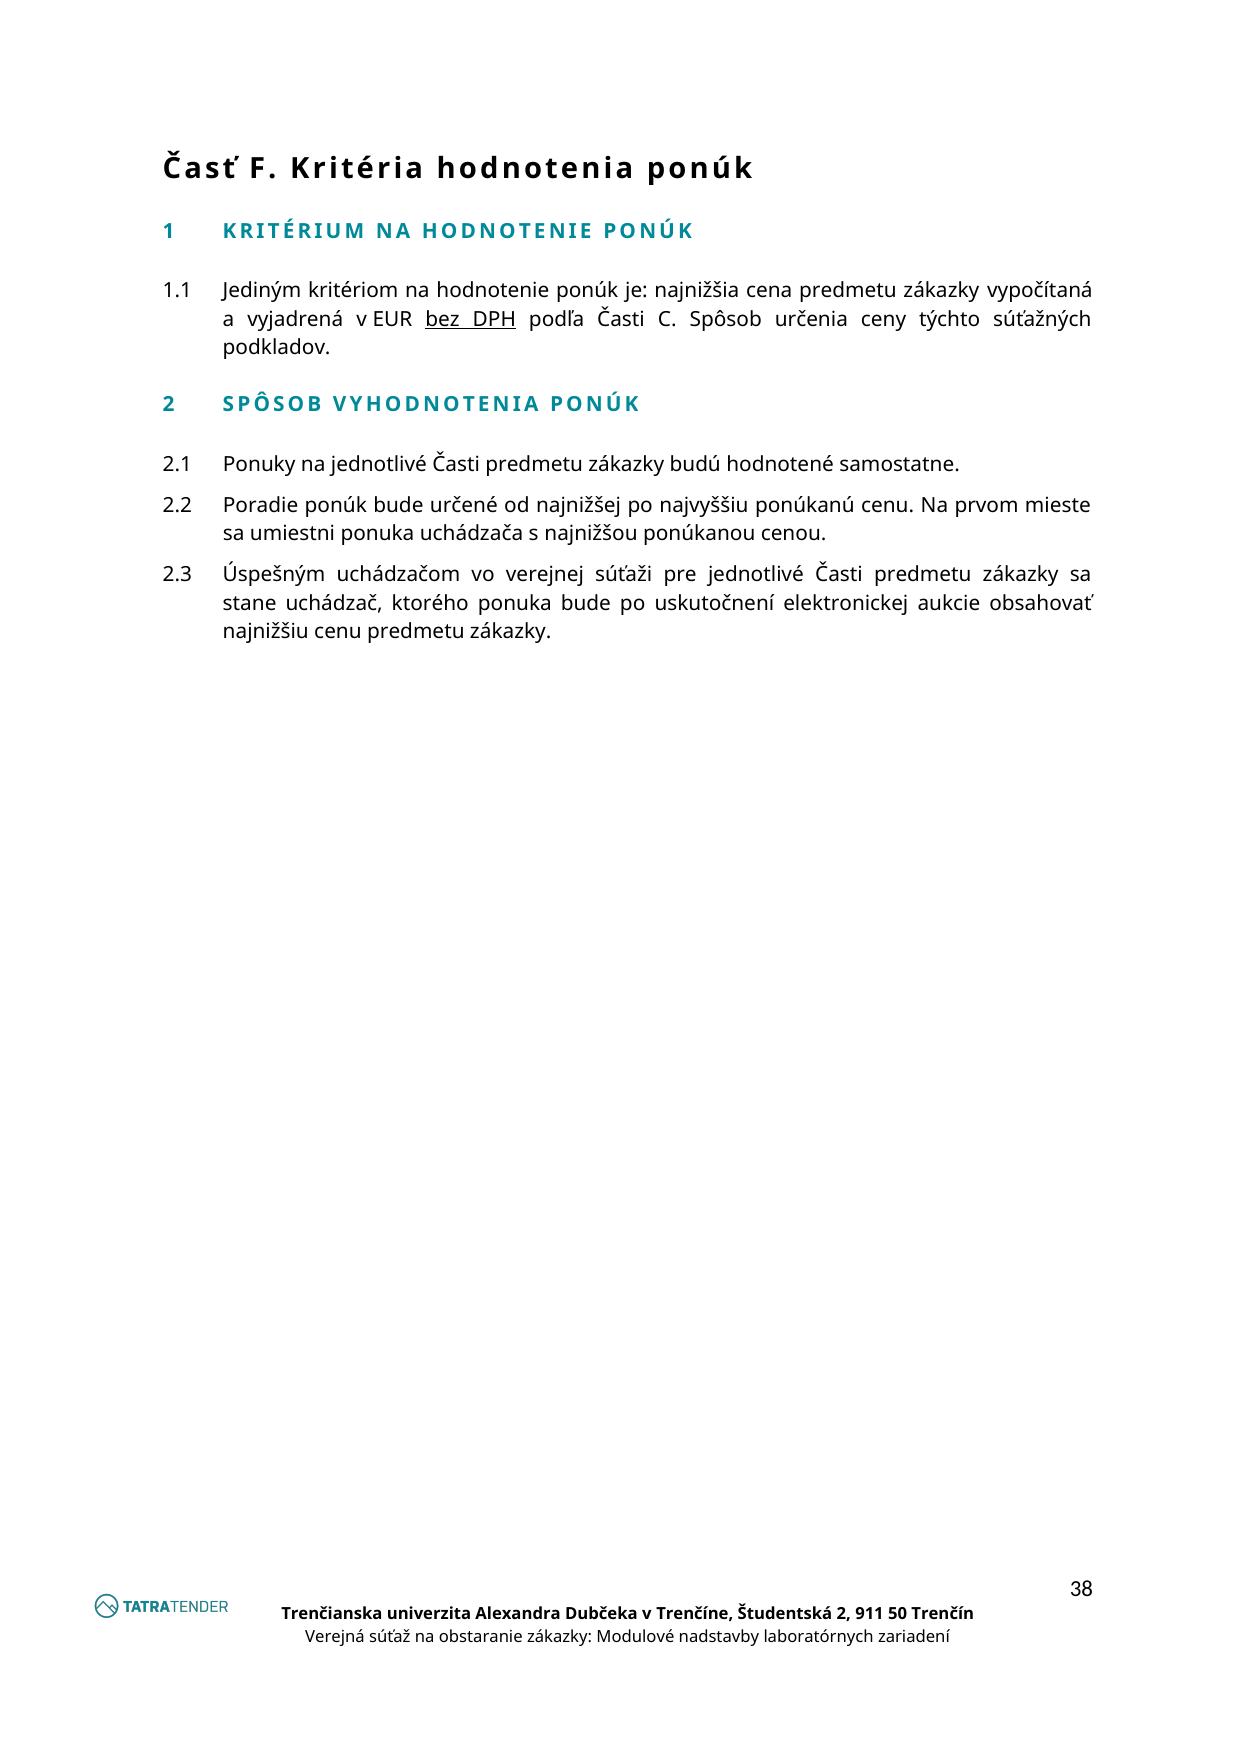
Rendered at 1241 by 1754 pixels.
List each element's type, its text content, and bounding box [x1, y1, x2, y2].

list Kritérium na hodnotenie ponúk [162, 216, 1093, 244]
list Ponuky na jednotlivé Časti predmetu zákazky budú hodnotené samostatne. [162, 449, 1093, 477]
picture [92, 1583, 239, 1627]
list Spôsob vyhodnotenia ponúk [162, 389, 1093, 418]
list Jediným kritériom na hodnotenie ponúk je: najnižšia cena predmetu zákazky vypočítaná a vyjadrená v EUR bez DPH podľa Časti C. Spôsob určenia ceny týchto súťažných podkladov. [162, 275, 1093, 361]
list Poradie ponúk bude určené od najnižšej po najvyššiu ponúkanú cenu. Na prvom mieste sa umiestni ponuka uchádzača s najnižšou ponúkanou cenou. [162, 490, 1093, 547]
text Časť F. Kritéria hodnotenia ponúk [162, 148, 1093, 187]
list Úspešným uchádzačom vo verejnej súťaži pre jednotlivé Časti predmetu zákazky sa stane uchádzač, ktorého ponuka bude po uskutočnení elektronickej aukcie obsahovať najnižšiu cenu predmetu zákazky. [162, 559, 1093, 644]
